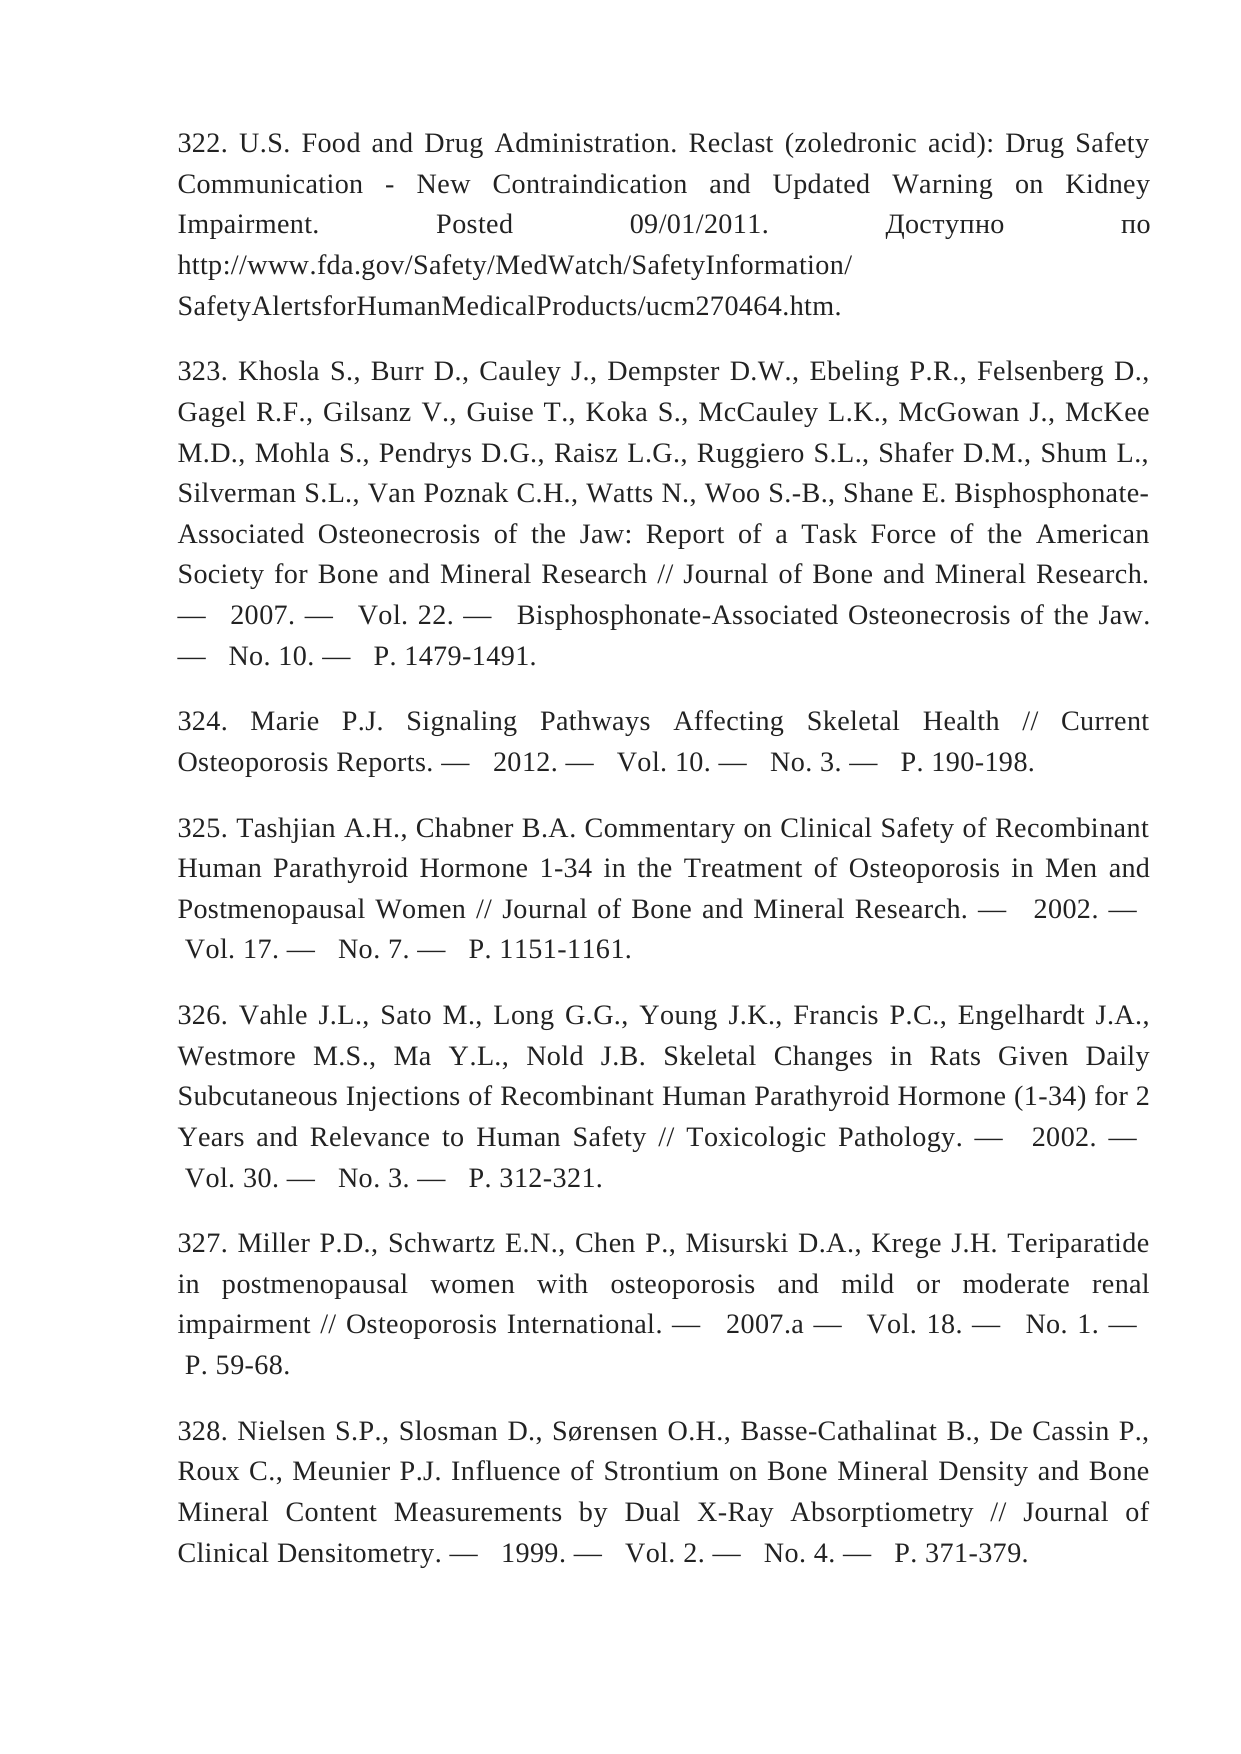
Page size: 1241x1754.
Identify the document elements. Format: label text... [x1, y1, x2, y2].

text 323. Khosla S., Burr D., Cauley J., Dempster D.W., Ebeling P.R., Felsenberg D., Gagel R.F., Gilsanz V., Guise T., Koka S., McCauley L.K., McGowan J., McKee M.D., Mohla S., Pendrys D.G., Raisz L.G., Ruggiero S.L., Shafer D.M., Shum L., Silverman S.L., Van Poznak C.H., Watts N., Woo S.-B., Shane E. Bisphosphonate-Associated Osteonecrosis of the Jaw: Report of a Task Force of the American Society for Bone and Mineral Research // Journal of Bone and Mineral Research. — 2007. — Vol. 22. — Bisphosphonate-Associated Osteonecrosis of the Jaw. — No. 10. — P. 1479-1491. [177, 346, 1152, 671]
text 322. U.S. Food and Drug Administration. Reclast (zoledronic acid): Drug Safety Communication - New Contraindication and Updated Warning on Kidney Impairment. Posted 09/01/2011. Доступно по http://www.fda.gov/Safety/MedWatch/SafetyInformation/ SafetyAlertsforHumanMedicalProducts/ucm270464.htm. [177, 118, 1152, 321]
text 327. Miller P.D., Schwartz E.N., Chen P., Misurski D.A., Krege J.H. Teriparatide in postmenopausal women with osteoporosis and mild or moderate renal impairment // Osteoporosis International. — 2007.a — Vol. 18. — No. 1. — P. 59-68. [177, 1218, 1152, 1381]
text 328. Nielsen S.P., Slosman D., Sørensen O.H., Basse-Cathalinat B., De Cassin P., Roux C., Meunier P.J. Influence of Strontium on Bone Mineral Density and Bone Mineral Content Measurements by Dual X-Ray Absorptiometry // Journal of Clinical Densitometry. — 1999. — Vol. 2. — No. 4. — P. 371-379. [177, 1406, 1152, 1568]
text 326. Vahle J.L., Sato M., Long G.G., Young J.K., Francis P.C., Engelhardt J.A., Westmore M.S., Ma Y.L., Nold J.B. Skeletal Changes in Rats Given Daily Subcutaneous Injections of Recombinant Human Parathyroid Hormone (1-34) for 2 Years and Relevance to Human Safety // Toxicologic Pathology. — 2002. — Vol. 30. — No. 3. — P. 312-321. [177, 990, 1152, 1193]
text 324. Marie P.J. Signaling Pathways Affecting Skeletal Health // Current Osteoporosis Reports. — 2012. — Vol. 10. — No. 3. — P. 190-198. [177, 696, 1152, 777]
text 325. Tashjian A.H., Chabner B.A. Commentary on Clinical Safety of Recombinant Human Parathyroid Hormone 1-34 in the Treatment of Osteoporosis in Men and Postmenopausal Women // Journal of Bone and Mineral Research. — 2002. — Vol. 17. — No. 7. — P. 1151-1161. [177, 802, 1152, 965]
